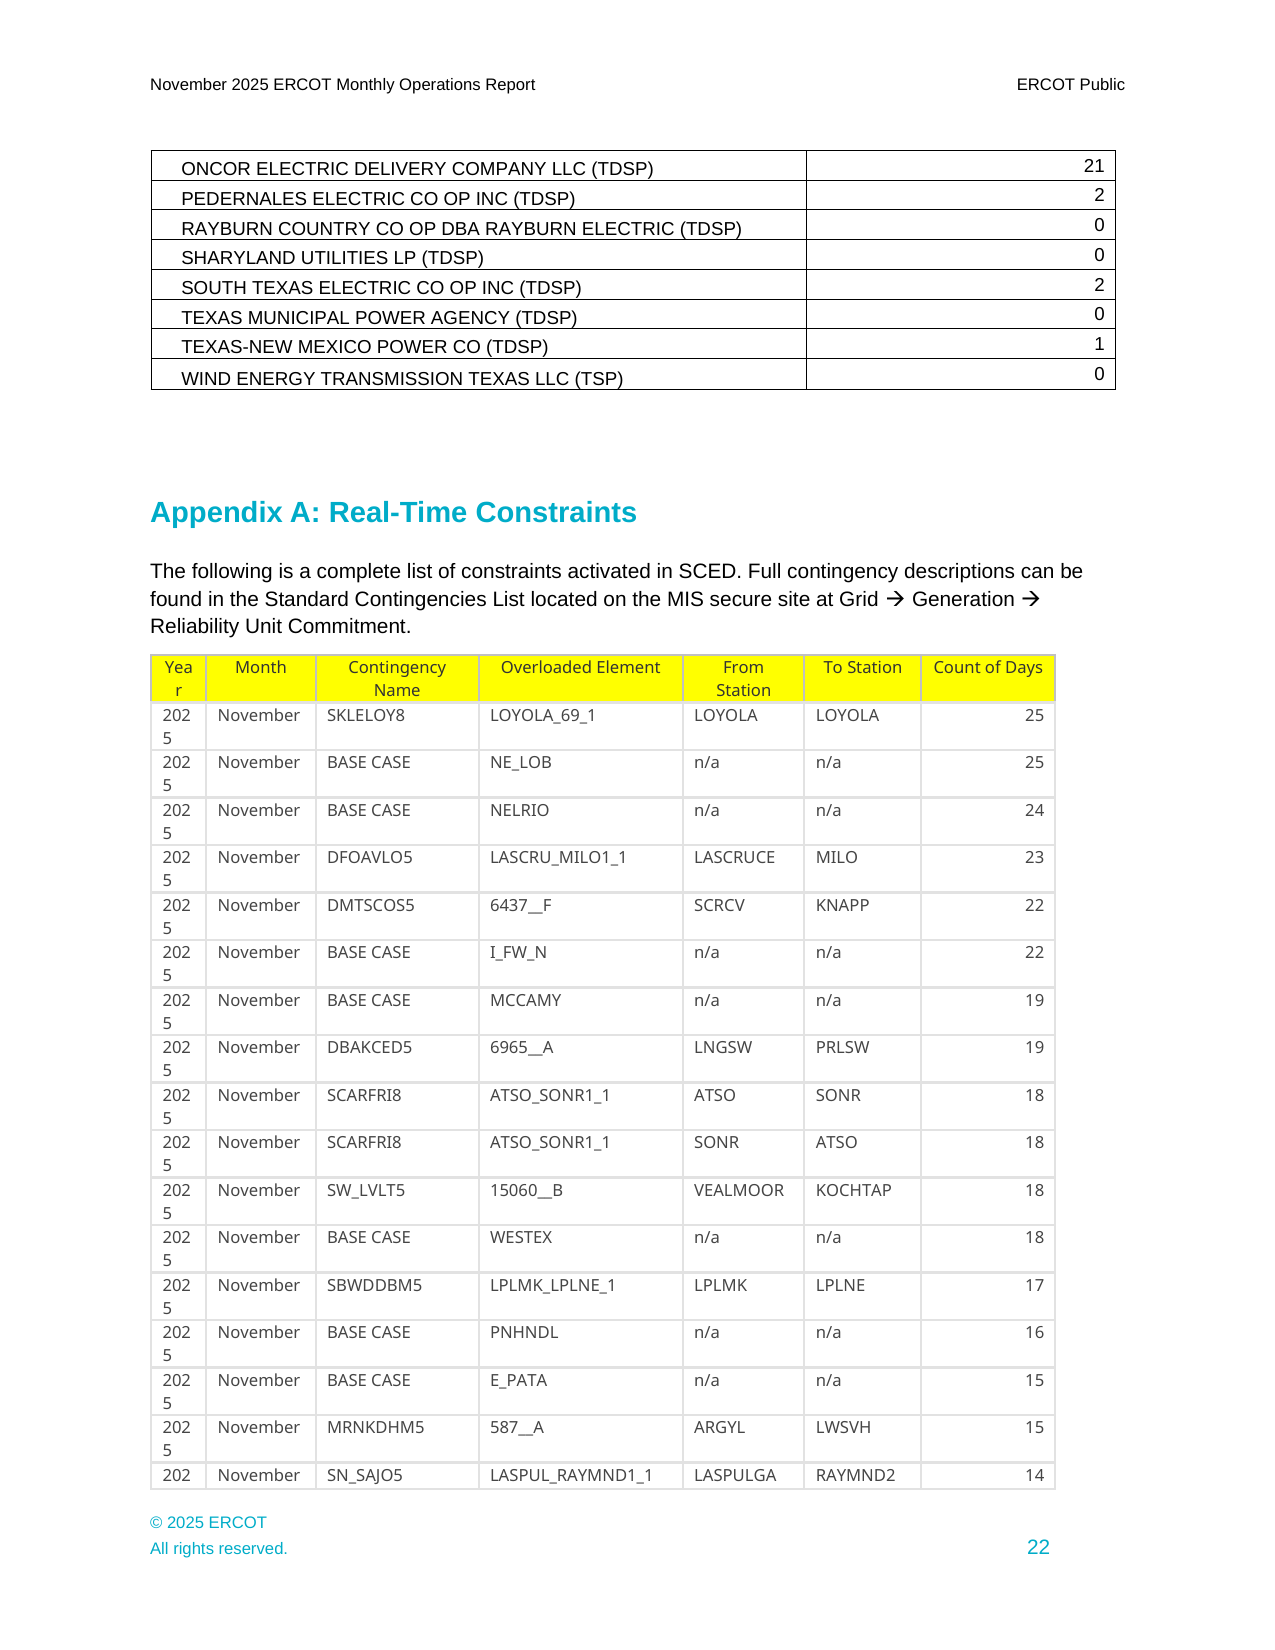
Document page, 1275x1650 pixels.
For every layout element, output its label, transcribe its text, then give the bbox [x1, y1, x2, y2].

table_cell VEALMOOR [684, 1179, 803, 1224]
table_cell NE_LOB [480, 751, 682, 796]
table_cell n/a [684, 1369, 803, 1414]
table_cell 2025 [152, 846, 205, 891]
table_cell ATSO_SONR1_1 [480, 1084, 682, 1129]
table_cell LASPULGA [684, 1464, 803, 1488]
table_header From Station [684, 656, 803, 701]
table_cell 2025 [152, 1321, 205, 1366]
table_cell 0 [807, 359, 1115, 389]
table_cell 6965__A [480, 1036, 682, 1081]
table_cell MRNKDHM5 [317, 1416, 478, 1461]
table_header To Station [805, 656, 920, 701]
table_cell BASE CASE [317, 1321, 478, 1366]
table_cell 2025 [152, 1084, 205, 1129]
table_cell n/a [805, 1369, 920, 1414]
table_cell MILO [805, 846, 920, 891]
table_cell n/a [805, 751, 920, 796]
table_cell SN_SAJO5 [317, 1464, 478, 1488]
table_cell 21 [807, 151, 1115, 180]
table_cell SOUTH TEXAS ELECTRIC CO OP INC (TDSP) [152, 270, 806, 298]
table_cell LASCRUCE [684, 846, 803, 891]
table_cell 2025 [152, 894, 205, 939]
table_cell November [207, 1084, 315, 1129]
table_cell November [207, 799, 315, 844]
table_cell 18 [922, 1131, 1054, 1176]
table_cell 587__A [480, 1416, 682, 1461]
table_cell 2025 [152, 941, 205, 986]
table_cell PEDERNALES ELECTRIC CO OP INC (TDSP) [152, 181, 806, 209]
table_cell LOYOLA [684, 704, 803, 749]
table_cell 2025 [152, 1131, 205, 1176]
table_cell LNGSW [684, 1036, 803, 1081]
table_cell BASE CASE [317, 1226, 478, 1271]
table_cell November [207, 751, 315, 796]
table_cell November [207, 1369, 315, 1414]
table_header Count of Days [922, 656, 1054, 701]
table_cell SONR [684, 1131, 803, 1176]
table_cell LASCRU_MILO1_1 [480, 846, 682, 891]
table_cell 18 [922, 1179, 1054, 1224]
table_cell 2025 [152, 1416, 205, 1461]
table_cell 2025 [152, 1226, 205, 1271]
table_cell 2025 [152, 1369, 205, 1414]
table_cell ONCOR ELECTRIC DELIVERY COMPANY LLC (TDSP) [152, 151, 806, 180]
table_cell LOYOLA [805, 704, 920, 749]
table_cell n/a [684, 1321, 803, 1366]
table_cell NELRIO [480, 799, 682, 844]
table_cell November [207, 1416, 315, 1461]
table_cell n/a [684, 989, 803, 1034]
table_cell SONR [805, 1084, 920, 1129]
table_cell ATSO [684, 1084, 803, 1129]
table_cell 14 [922, 1464, 1054, 1488]
table_cell E_PATA [480, 1369, 682, 1414]
table_cell SBWDDBM5 [317, 1274, 478, 1319]
table_cell 19 [922, 1036, 1054, 1081]
table_cell November [207, 1179, 315, 1224]
table_cell n/a [684, 1226, 803, 1271]
table_cell BASE CASE [317, 941, 478, 986]
table_cell PNHNDL [480, 1321, 682, 1366]
table_cell n/a [684, 799, 803, 844]
table_header Year [152, 656, 205, 701]
table_cell BASE CASE [317, 1369, 478, 1414]
table_cell SKLELOY8 [317, 704, 478, 749]
subtitle Appendix A: Real-Time Constraints [150, 495, 1125, 529]
table_cell ATSO_SONR1_1 [480, 1131, 682, 1176]
table_cell DBAKCED5 [317, 1036, 478, 1081]
table_cell SCARFRI8 [317, 1131, 478, 1176]
table_cell 2025 [152, 989, 205, 1034]
table_cell WESTEX [480, 1226, 682, 1271]
table_cell LPLNE [805, 1274, 920, 1319]
table_cell 25 [922, 704, 1054, 749]
table_cell WIND ENERGY TRANSMISSION TEXAS LLC (TSP) [152, 359, 806, 389]
table_cell November [207, 1131, 315, 1176]
text The following is a complete list of constraints activated in SCED. Full contingency descriptions can be found in the Standard Contingencies List located on the MIS secure site at Grid Generation Reliability Unit Commitment. [150, 559, 1125, 638]
table_cell 6437__F [480, 894, 682, 939]
table_header Contingency Name [317, 656, 478, 701]
table_cell 23 [922, 846, 1054, 891]
table_cell MCCAMY [480, 989, 682, 1034]
table_cell 2025 [152, 704, 205, 749]
table_cell 2025 [152, 1464, 205, 1488]
table_cell 19 [922, 989, 1054, 1034]
table_cell 0 [807, 210, 1115, 239]
table_cell DMTSCOS5 [317, 894, 478, 939]
table_cell n/a [805, 941, 920, 986]
table_cell 2025 [152, 751, 205, 796]
table_cell 24 [922, 799, 1054, 844]
table_cell 15 [922, 1369, 1054, 1414]
table_cell November [207, 1464, 315, 1488]
table_header Overloaded Element [480, 656, 682, 701]
table_cell RAYMND2 [805, 1464, 920, 1488]
table_header Month [207, 656, 315, 701]
table_cell LASPUL_RAYMND1_1 [480, 1464, 682, 1488]
table_cell 22 [922, 894, 1054, 939]
table_cell November [207, 1274, 315, 1319]
table_cell 25 [922, 751, 1054, 796]
table_cell KOCHTAP [805, 1179, 920, 1224]
table_cell SW_LVLT5 [317, 1179, 478, 1224]
table_cell SHARYLAND UTILITIES LP (TDSP) [152, 240, 806, 269]
table_cell BASE CASE [317, 799, 478, 844]
table_cell 18 [922, 1084, 1054, 1129]
table_cell PRLSW [805, 1036, 920, 1081]
table_cell ATSO [805, 1131, 920, 1176]
table_cell 1 [807, 329, 1115, 358]
table_cell 15 [922, 1416, 1054, 1461]
table_cell 2025 [152, 1036, 205, 1081]
table_cell BASE CASE [317, 751, 478, 796]
table_cell 2025 [152, 799, 205, 844]
table_cell TEXAS MUNICIPAL POWER AGENCY (TDSP) [152, 300, 806, 328]
table_cell n/a [805, 1321, 920, 1366]
table_cell 2025 [152, 1274, 205, 1319]
table_cell 15060__B [480, 1179, 682, 1224]
table_cell n/a [805, 1226, 920, 1271]
table_cell DFOAVLO5 [317, 846, 478, 891]
table_cell n/a [805, 989, 920, 1034]
table_cell LWSVH [805, 1416, 920, 1461]
table_cell 2 [807, 270, 1115, 298]
table_cell SCARFRI8 [317, 1084, 478, 1129]
table_cell ARGYL [684, 1416, 803, 1461]
table_cell n/a [684, 751, 803, 796]
table_cell 2 [807, 181, 1115, 209]
table_cell TEXAS-NEW MEXICO POWER CO (TDSP) [152, 329, 806, 358]
table_cell 22 [922, 941, 1054, 986]
table_cell November [207, 941, 315, 986]
table_cell November [207, 846, 315, 891]
table_cell n/a [805, 799, 920, 844]
table_cell November [207, 1036, 315, 1081]
table_cell 0 [807, 240, 1115, 269]
table_cell LPLMK [684, 1274, 803, 1319]
table_cell n/a [684, 941, 803, 986]
table_cell November [207, 989, 315, 1034]
table_cell 18 [922, 1226, 1054, 1271]
table_cell November [207, 1226, 315, 1271]
table_cell LPLMK_LPLNE_1 [480, 1274, 682, 1319]
table_cell LOYOLA_69_1 [480, 704, 682, 749]
table_cell 16 [922, 1321, 1054, 1366]
table_cell 0 [807, 300, 1115, 328]
table_cell 2025 [152, 1179, 205, 1224]
table_cell November [207, 1321, 315, 1366]
table_cell RAYBURN COUNTRY CO OP DBA RAYBURN ELECTRIC (TDSP) [152, 210, 806, 239]
table_cell BASE CASE [317, 989, 478, 1034]
table_cell KNAPP [805, 894, 920, 939]
table_cell 17 [922, 1274, 1054, 1319]
table_cell November [207, 704, 315, 749]
table_cell I_FW_N [480, 941, 682, 986]
table_cell November [207, 894, 315, 939]
table_cell SCRCV [684, 894, 803, 939]
